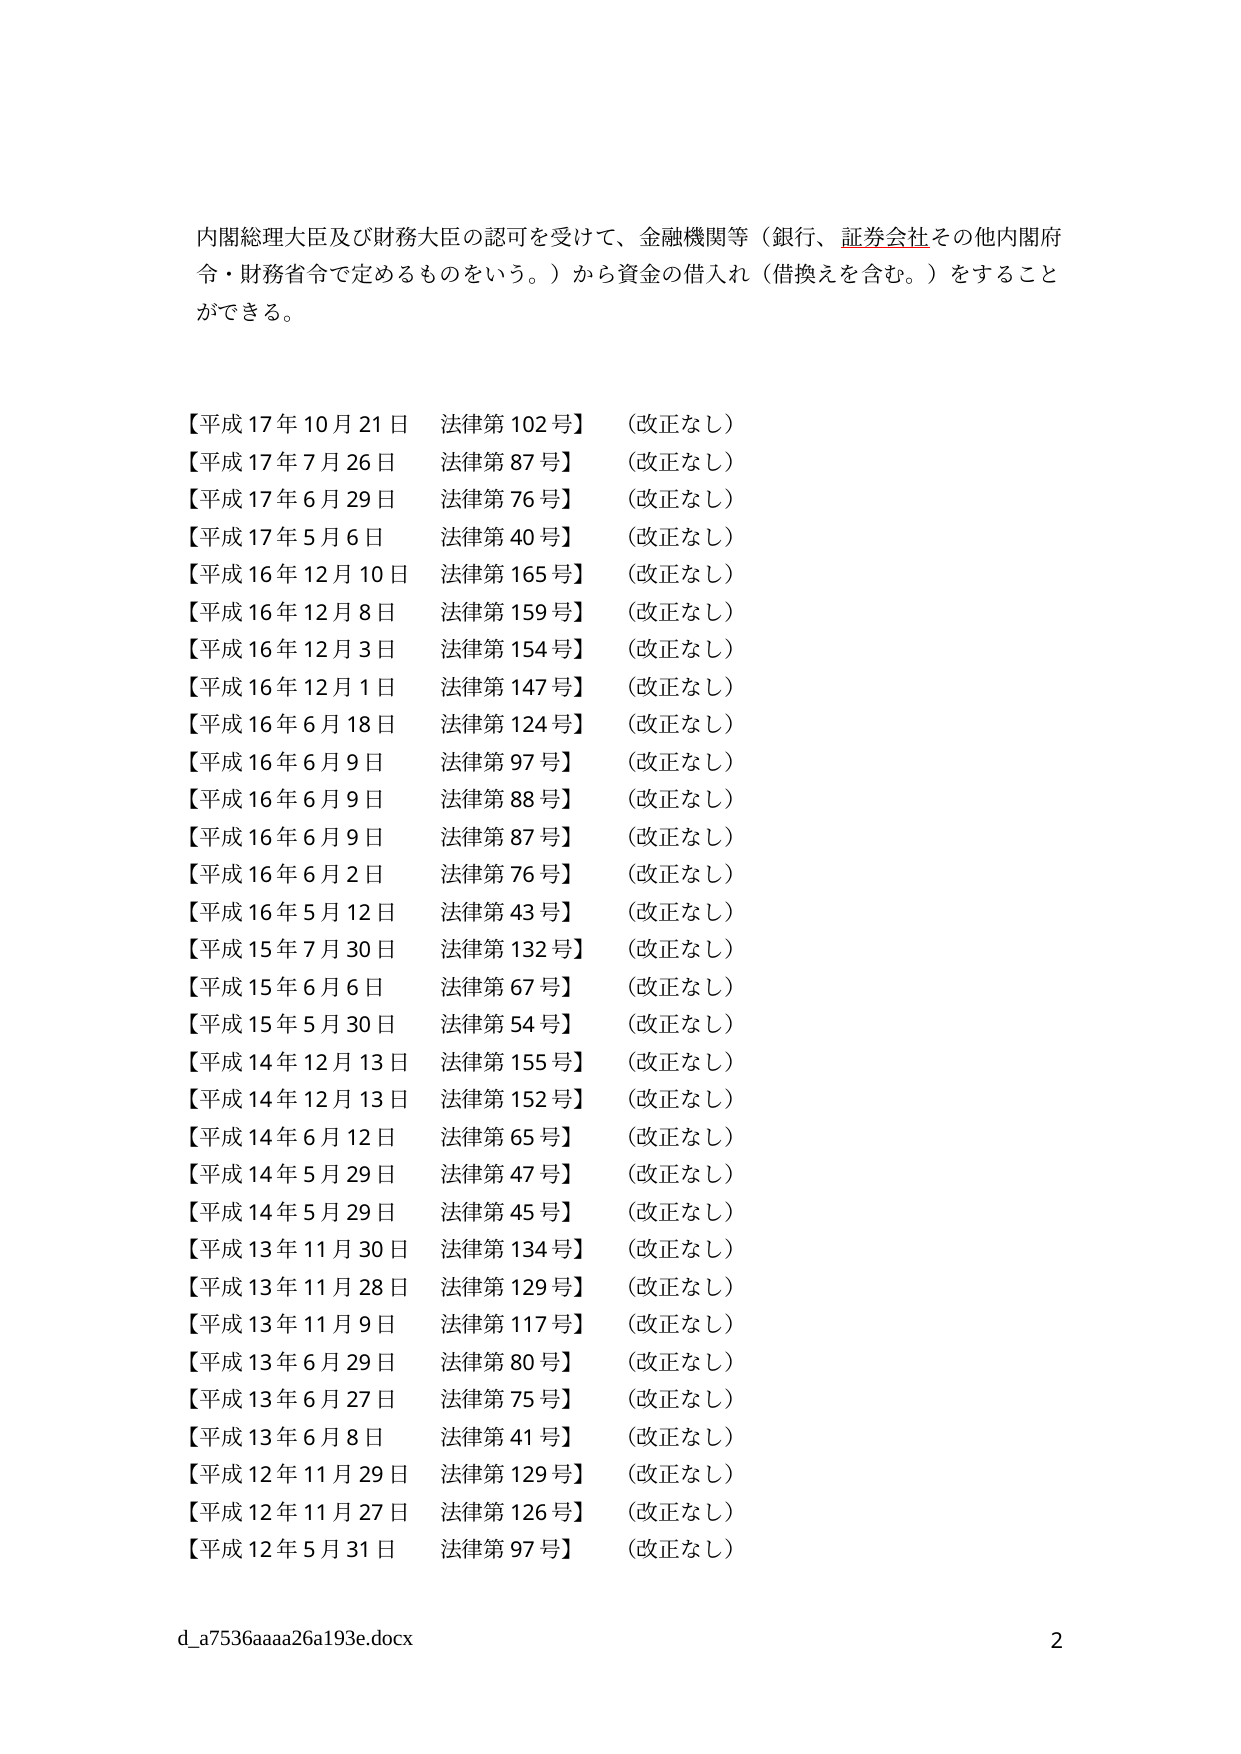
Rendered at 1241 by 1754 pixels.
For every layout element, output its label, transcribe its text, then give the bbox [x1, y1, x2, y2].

text 【平成15年6月6日 法律第67号】 （改正なし） [177, 967, 1063, 1004]
text 【平成16年12月10日 法律第165号】 （改正なし） [177, 554, 1063, 592]
text 【平成13年6月29日 法律第80号】 （改正なし） [177, 1342, 1063, 1379]
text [177, 217, 1063, 329]
text 【平成16年12月8日 法律第159号】 （改正なし） [177, 592, 1063, 629]
text 【平成13年11月9日 法律第117号】 （改正なし） [177, 1304, 1063, 1342]
text 【平成17年6月29日 法律第76号】 （改正なし） [177, 479, 1063, 517]
text 【平成16年6月18日 法律第124号】 （改正なし） [177, 704, 1063, 742]
text 【平成16年6月9日 法律第87号】 （改正なし） [177, 817, 1063, 854]
text 【平成13年6月8日 法律第41号】 （改正なし） [177, 1417, 1063, 1454]
text 【平成17年10月21日 法律第102号】 （改正なし） [177, 404, 1063, 442]
text 【平成12年11月27日 法律第126号】 （改正なし） [177, 1492, 1063, 1529]
text 【平成16年12月1日 法律第147号】 （改正なし） [177, 667, 1063, 704]
text 【平成12年11月29日 法律第129号】 （改正なし） [177, 1454, 1063, 1492]
text 【平成16年6月9日 法律第88号】 （改正なし） [177, 779, 1063, 817]
text 【平成16年6月9日 法律第97号】 （改正なし） [177, 742, 1063, 779]
text 【平成14年12月13日 法律第155号】 （改正なし） [177, 1042, 1063, 1079]
text 【平成13年11月28日 法律第129号】 （改正なし） [177, 1267, 1063, 1304]
text 【平成16年5月12日 法律第43号】 （改正なし） [177, 892, 1063, 929]
text 【平成13年11月30日 法律第134号】 （改正なし） [177, 1229, 1063, 1267]
text 【平成13年6月27日 法律第75号】 （改正なし） [177, 1379, 1063, 1417]
text 【平成17年5月6日 法律第40号】 （改正なし） [177, 517, 1063, 554]
text 【平成14年12月13日 法律第152号】 （改正なし） [177, 1079, 1063, 1117]
text 【平成14年5月29日 法律第45号】 （改正なし） [177, 1192, 1063, 1229]
text 【平成15年7月30日 法律第132号】 （改正なし） [177, 929, 1063, 967]
text 【平成14年6月12日 法律第65号】 （改正なし） [177, 1117, 1063, 1154]
text 【平成14年5月29日 法律第47号】 （改正なし） [177, 1154, 1063, 1192]
text 【平成17年7月26日 法律第87号】 （改正なし） [177, 442, 1063, 479]
text 【平成12年5月31日 法律第97号】 （改正なし） [177, 1529, 1063, 1567]
text 【平成16年12月3日 法律第154号】 （改正なし） [177, 629, 1063, 667]
text 【平成16年6月2日 法律第76号】 （改正なし） [177, 854, 1063, 892]
text 【平成15年5月30日 法律第54号】 （改正なし） [177, 1004, 1063, 1042]
